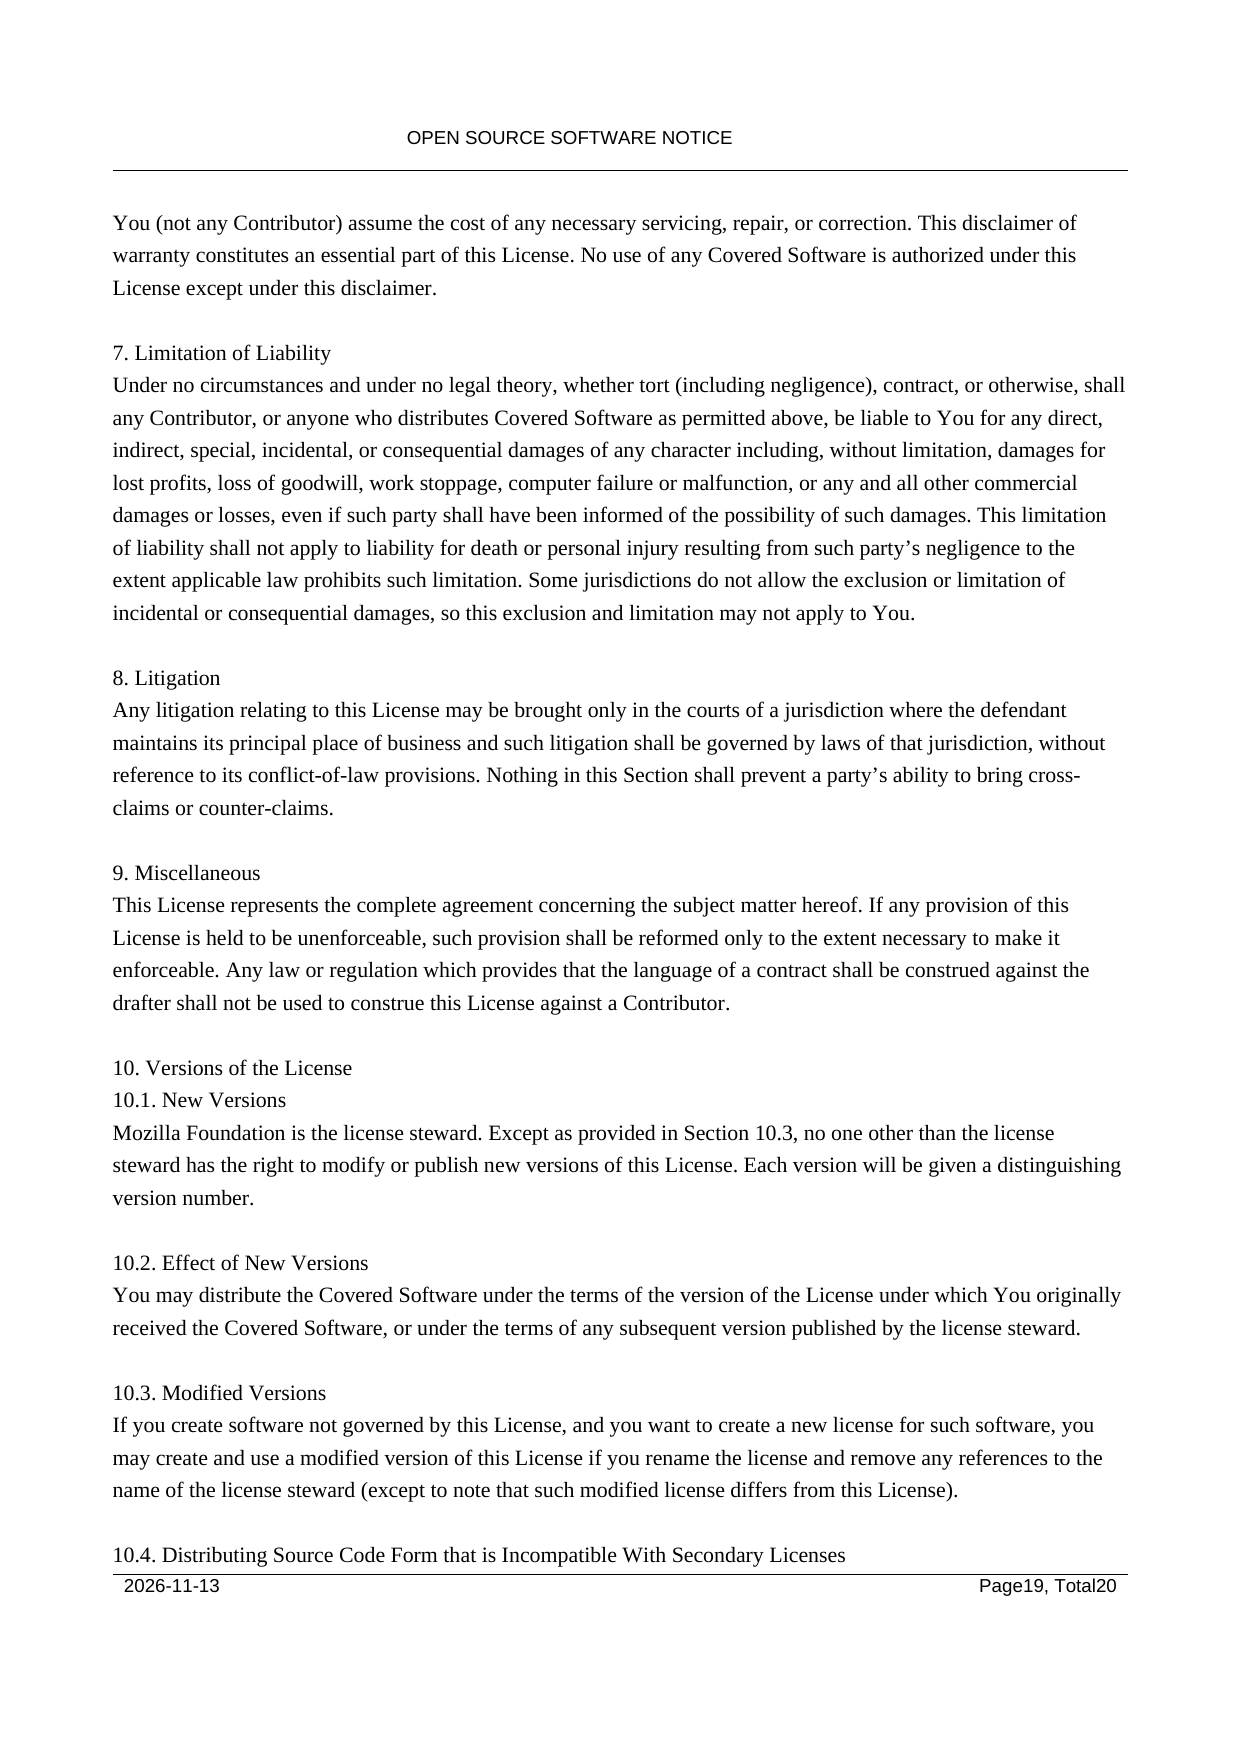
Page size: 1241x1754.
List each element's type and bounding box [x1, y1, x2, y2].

text [112, 206, 1128, 1571]
